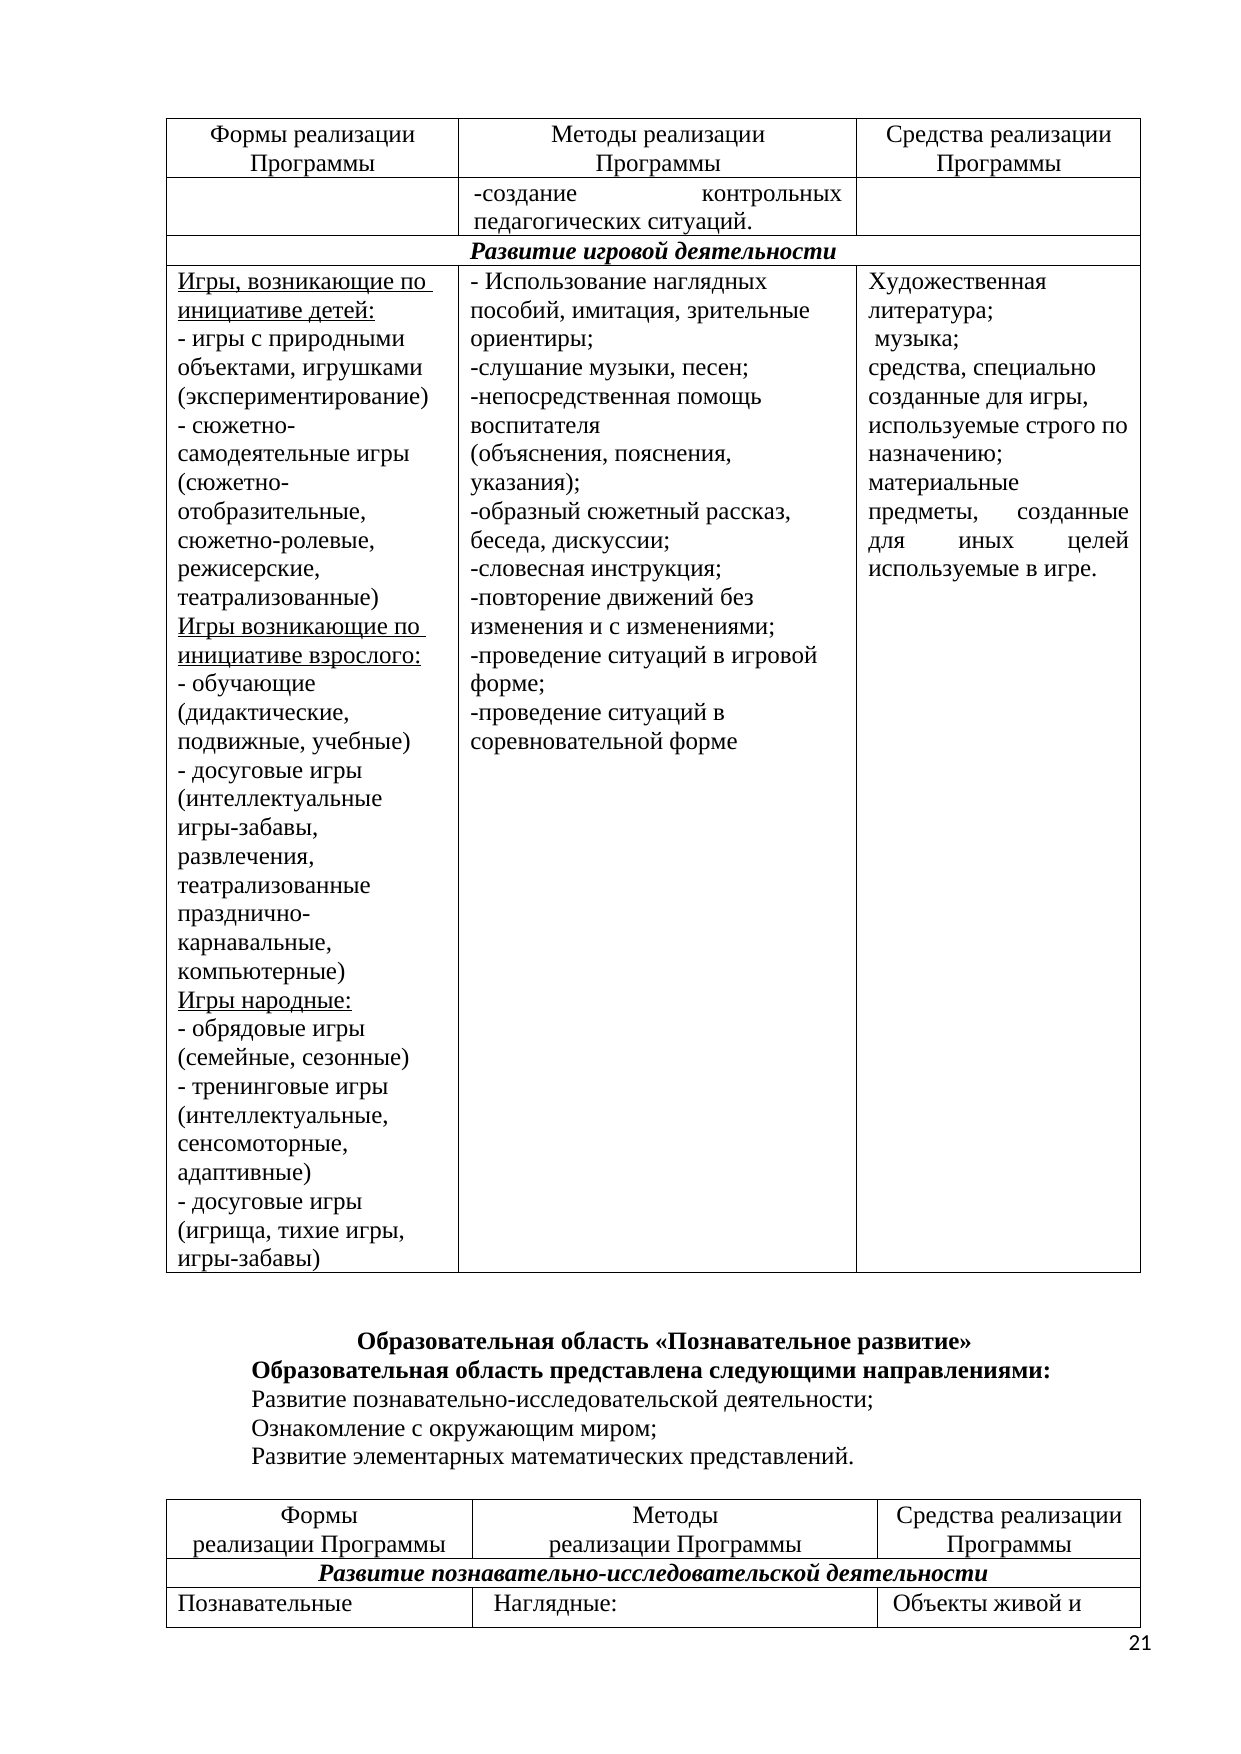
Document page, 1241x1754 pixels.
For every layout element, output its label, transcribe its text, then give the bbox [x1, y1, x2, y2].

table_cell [878, 1588, 1140, 1627]
table_cell Развитие познавательно-исследовательской деятельности [167, 1559, 1140, 1587]
table_cell - Использование наглядных пособий, имитация, зрительные ориентиры; -слушание музыки, песен; -непосредственная помощь воспитателя (объяснения, пояснения, указания); -образный сюжетный рассказ, беседа, дискуссии; -словесная инструкция; -повторение движений без изменения и с изменениями; -проведение ситуаций в игровой форме; -проведение ситуаций в соревновательной форме [459, 266, 856, 1272]
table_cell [473, 1588, 877, 1627]
table_cell Развитие игровой деятельности [167, 236, 1140, 265]
table_header Методы реализации Программы [459, 119, 856, 177]
table_header Формы реализации Программы [167, 1500, 472, 1557]
table_cell Художественная литература; музыка; средства, специально созданные для игры, используемые строго по назначению; материальные предметы, созданные для иных целей используемые в игре. [857, 266, 1140, 1272]
text Ознакомление с окружающим миром; [251, 1413, 1152, 1441]
table_header Формы реализации Программы [167, 119, 458, 177]
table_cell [167, 178, 458, 235]
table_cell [167, 1588, 472, 1627]
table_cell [459, 178, 856, 235]
text Развитие познавательно-исследовательской деятельности; [251, 1384, 1152, 1413]
table_header Методы реализации Программы [473, 1500, 877, 1557]
table_header Средства реализации Программы [857, 119, 1140, 177]
text Образовательная область представлена следующими направлениями: [177, 1355, 1152, 1384]
table_header Средства реализации Программы [878, 1500, 1140, 1557]
text Образовательная область «Познавательное развитие» [177, 1326, 1152, 1355]
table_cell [857, 178, 1140, 235]
text Развитие элементарных математических представлений. [251, 1441, 1152, 1470]
table_cell Игры, возникающие по инициативе детей: - игры с природными объектами, игрушками (экспериментирование) - сюжетно-самодеятельные игры (сюжетно-отобразительные, сюжетно-ролевые, режисерские, театрализованные) Игры возникающие по инициативе взрослого: - обучающие (дидактические, подвижные, учебные) - досуговые игры (интеллектуальные игры-забавы, развлечения, театрализованные празднично-карнавальные, компьютерные) Игры народные: - обрядовые игры (семейные, сезонные) - тренинговые игры (интеллектуальные, сенсомоторные, адаптивные) - досуговые игры (игрища, тихие игры, игры-забавы) [167, 266, 458, 1272]
